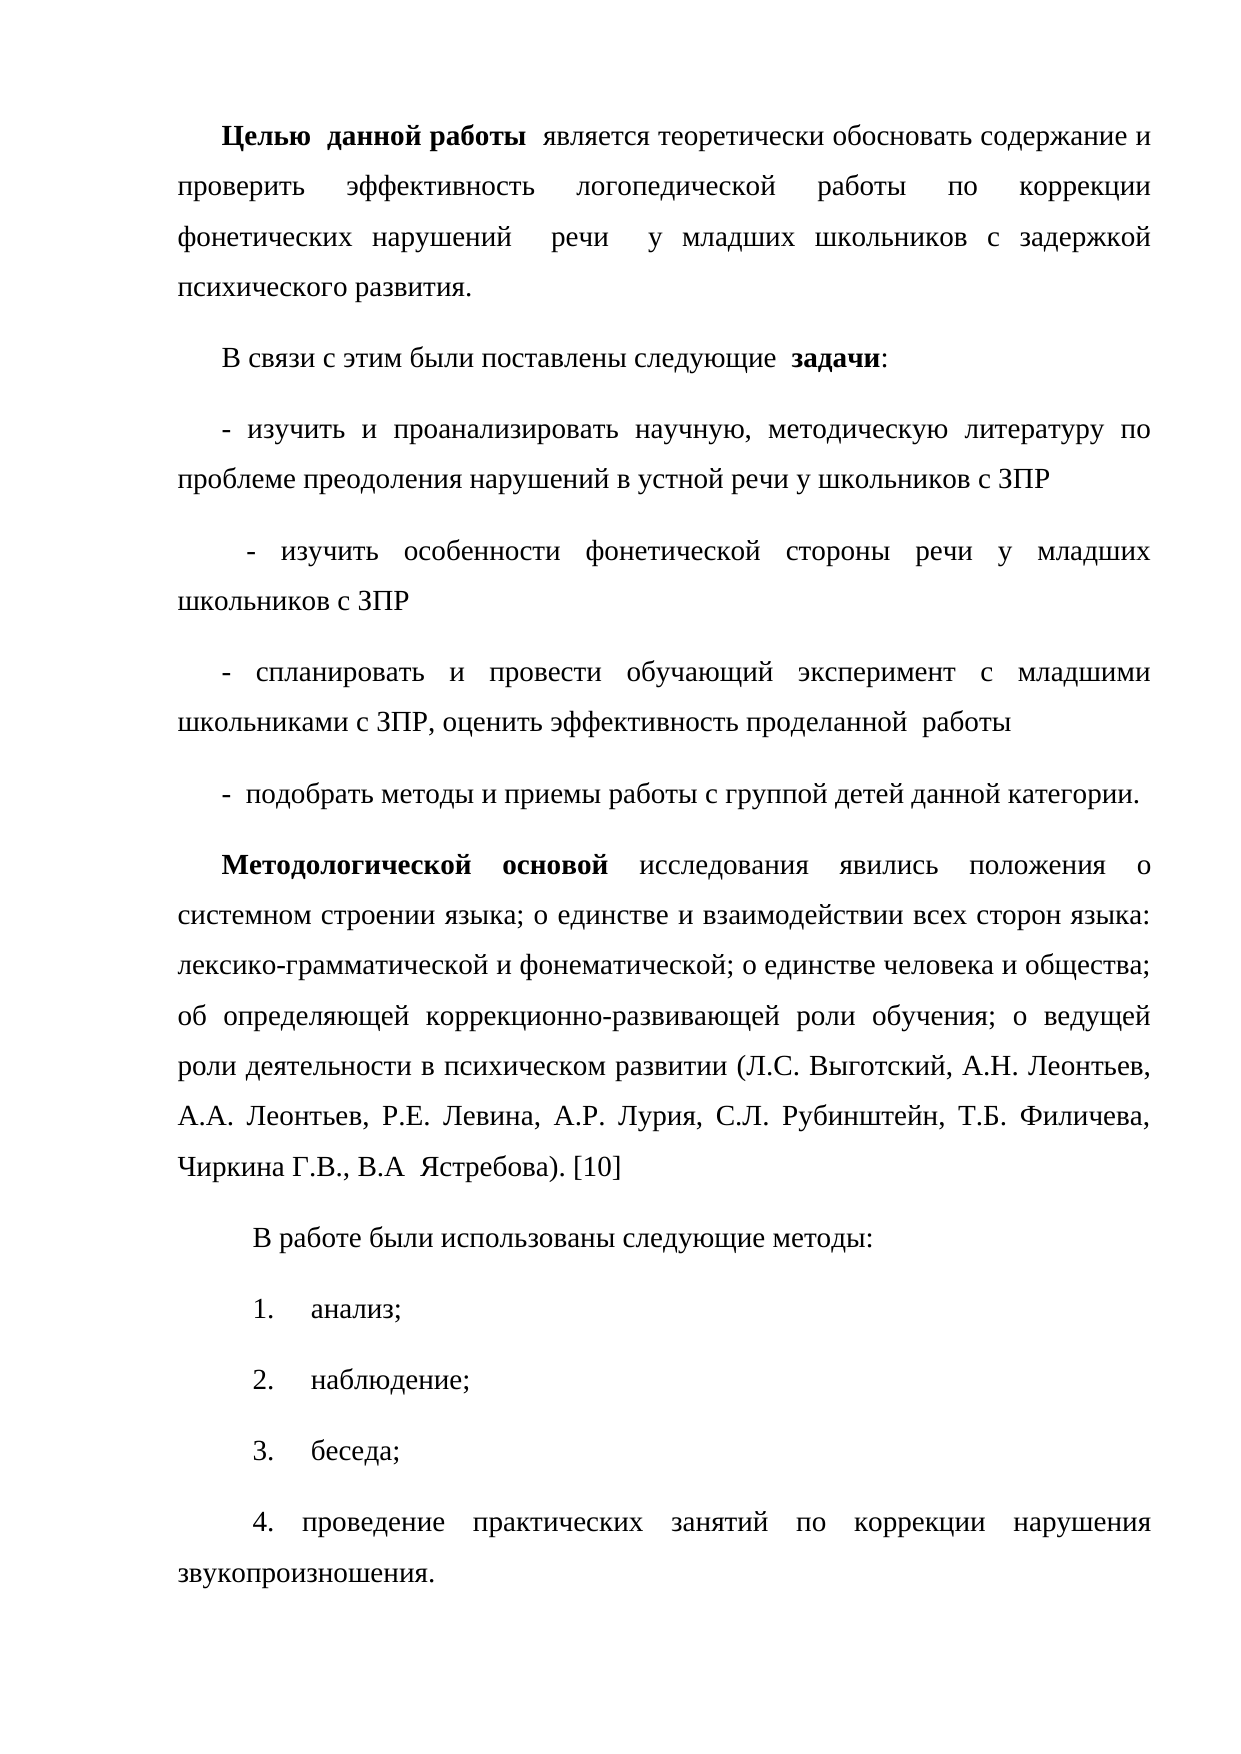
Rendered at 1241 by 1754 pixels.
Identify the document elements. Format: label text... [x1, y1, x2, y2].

text - изучить и проанализировать научную, методическую литературу по проблеме преодоления нарушений в устной речи у школьников с ЗПР [177, 411, 1152, 495]
text - спланировать и провести обучающий эксперимент с младшими школьниками с ЗПР, оценить эффективность проделанной работы [177, 654, 1152, 738]
text В связи с этим были поставлены следующие задачи: [177, 340, 1152, 374]
text - изучить особенности фонетической стороны речи у младших школьников с ЗПР [177, 533, 1152, 617]
text В работе были использованы следующие методы: [177, 1220, 1152, 1253]
text 1. анализ; [177, 1291, 1152, 1324]
text - подобрать методы и приемы работы с группой детей данной категории. [177, 776, 1152, 809]
text Методологической основой исследования явились положения о системном строении языка; о единстве и взаимодействии всех сторон языка: лексико-грамматической и фонематической; о единстве человека и общества; об определяющей коррекционно-развивающей роли обучения; о ведущей роли деятельности в психическом развитии (Л.С. Выготский, А.Н. Леонтьев, А.А. Леонтьев, Р.Е. Левина, А.Р. Лурия, С.Л. Рубинштейн, Т.Б. Филичева, Чиркина Г.В., В.А Ястребова). [10] [177, 847, 1152, 1182]
text 2. наблюдение; [177, 1362, 1152, 1396]
text 3. беседа; [177, 1433, 1152, 1467]
text Целью данной работы является теоретически обосновать содержание и проверить эффективность логопедической работы по коррекции фонетических нарушений речи у младших школьников с задержкой психического развития. [177, 118, 1152, 303]
text 4. проведение практических занятий по коррекции нарушения звукопроизношения. [177, 1504, 1152, 1588]
